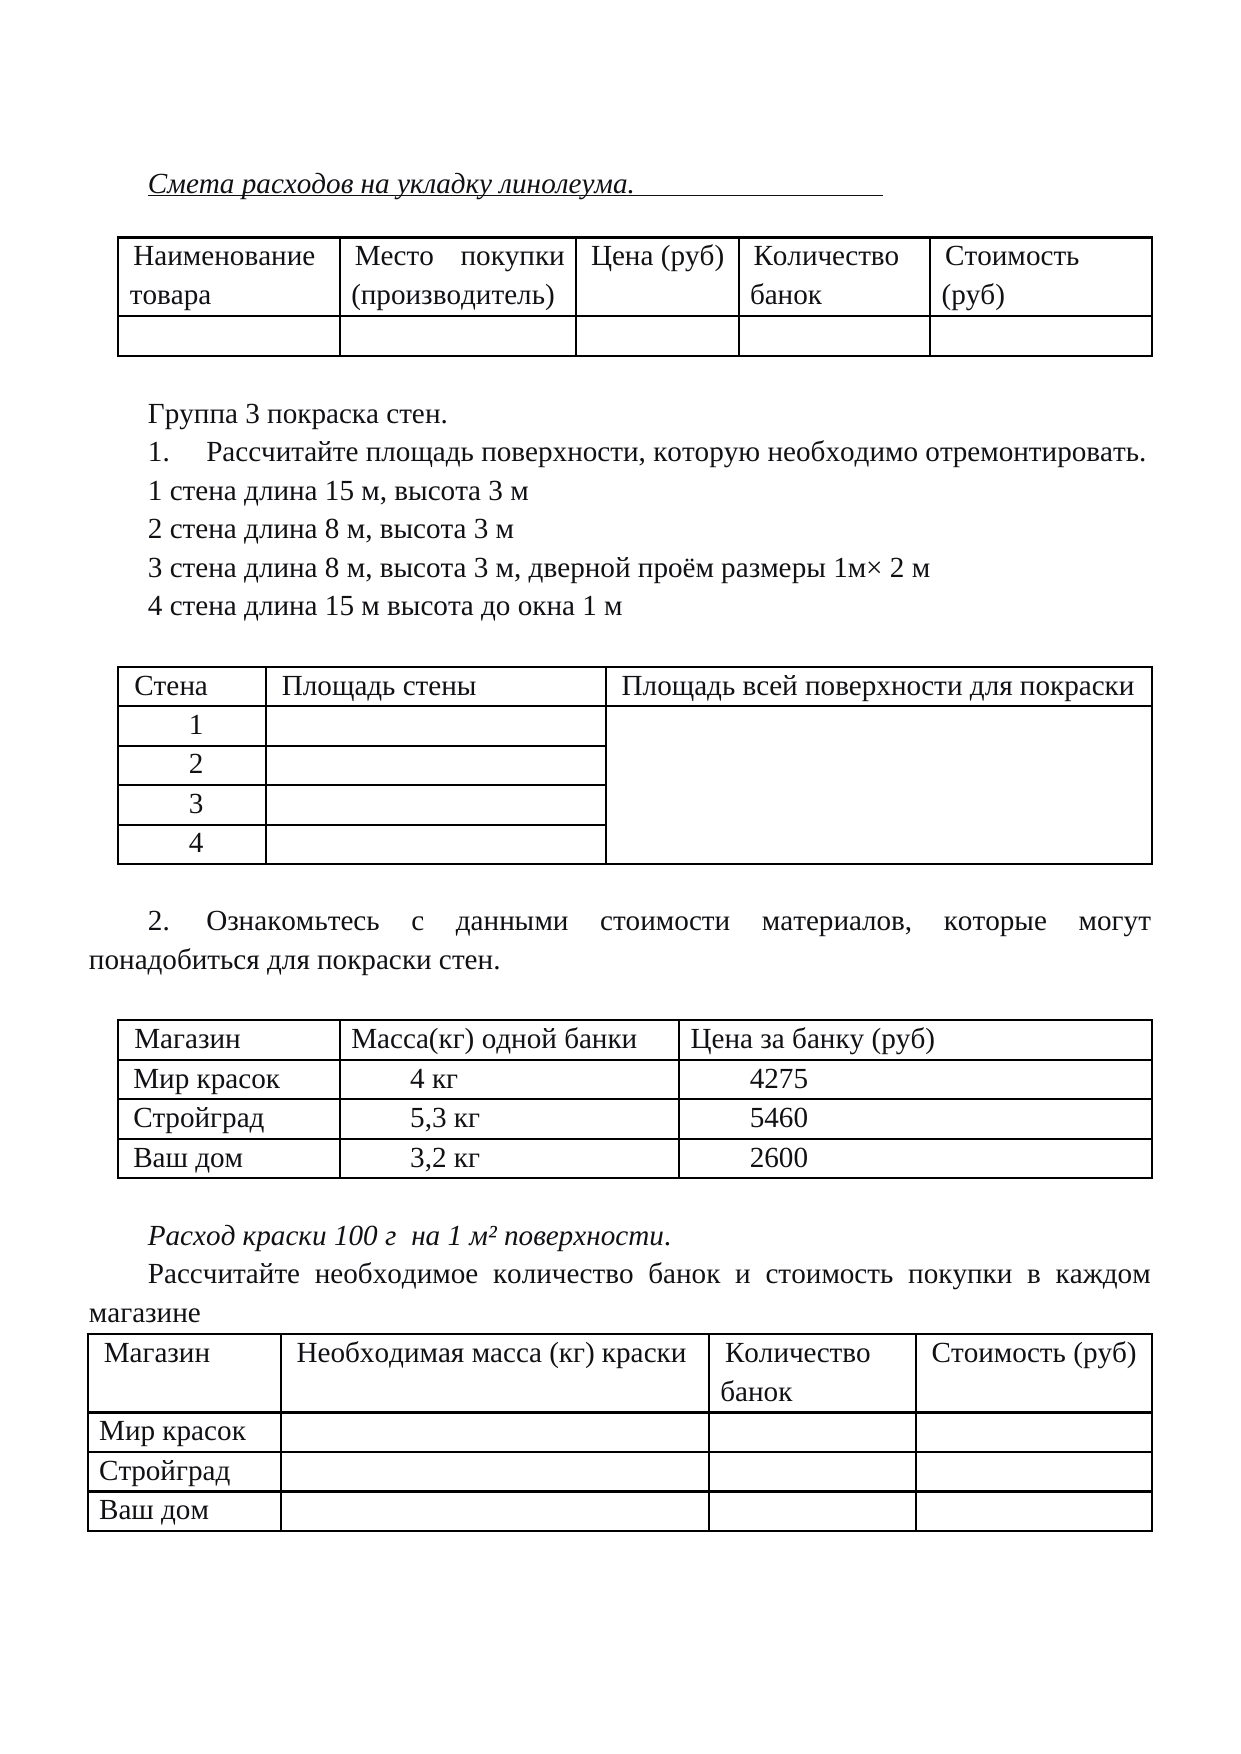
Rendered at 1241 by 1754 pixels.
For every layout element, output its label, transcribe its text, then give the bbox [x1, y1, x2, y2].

text Группа 3 покраска стен. [89, 396, 1152, 429]
table_cell [267, 826, 605, 863]
text 2 стена длина 8 м, высота 3 м [89, 511, 1152, 545]
table_cell 5,3 кг [341, 1100, 678, 1138]
table_cell [931, 317, 1151, 355]
table_header Масса(кг) одной банки [341, 1021, 678, 1059]
text 2. Ознакомьтесь с данными стоимости материалов, которые могут понадобиться для покраски стен. [89, 903, 1152, 976]
table_cell 5460 [680, 1100, 1151, 1138]
table_cell [917, 1453, 1151, 1490]
table_cell 4275 [680, 1061, 1151, 1098]
table_header Цена (руб) [577, 239, 738, 314]
table_cell [917, 1493, 1151, 1530]
table_cell 4 кг [341, 1061, 678, 1098]
table_header Цена за банку (руб) [680, 1021, 1151, 1059]
table_cell [267, 707, 605, 744]
table_header Количество банок [710, 1335, 915, 1411]
table_cell Мир красок [119, 1061, 339, 1098]
table_header Количество банок [740, 239, 929, 314]
table_header Стоимость (руб) [931, 239, 1151, 314]
table_cell [710, 1453, 915, 1490]
table_cell [282, 1453, 708, 1490]
table_cell [267, 786, 605, 823]
table_cell 3 [119, 786, 265, 823]
text 1 стена длина 15 м, высота 3 м [89, 473, 1152, 506]
table_cell 3,2 кг [341, 1140, 678, 1177]
table_cell [282, 1493, 708, 1530]
table_cell Ваш дом [119, 1140, 339, 1177]
table_header Магазин [119, 1021, 339, 1059]
text Рассчитайте необходимое количество банок и стоимость покупки в каждом магазине [89, 1256, 1152, 1328]
table_cell [710, 1493, 915, 1530]
table_header Наименование товара [119, 239, 339, 314]
table_cell Стройград [89, 1453, 280, 1490]
table_header Необходимая масса (кг) краски [282, 1335, 708, 1411]
table_header Магазин [89, 1335, 280, 1411]
table_cell [119, 317, 339, 355]
table_cell 2 [119, 747, 265, 784]
table_header Стоимость (руб) [917, 1335, 1151, 1411]
table_cell [267, 747, 605, 784]
table_cell 1 [119, 707, 265, 744]
table_cell [740, 317, 929, 355]
text Смета расходов на укладку линолеума. [89, 166, 1152, 199]
text 4 стена длина 15 м высота до окна 1 м [89, 588, 1152, 622]
table_cell [710, 1414, 915, 1451]
text 1. Рассчитайте площадь поверхности, которую необходимо отремонтировать. [89, 434, 1152, 468]
table_header Площадь всей поверхности для покраски [607, 668, 1151, 705]
table_cell Стройград [119, 1100, 339, 1138]
table_cell 4 [119, 826, 265, 863]
table_cell [577, 317, 738, 355]
table_header Место покупки (производитель) [341, 239, 575, 314]
text 3 стена длина 8 м, высота 3 м, дверной проём размеры 1м× 2 м [89, 550, 1152, 583]
table_cell [282, 1414, 708, 1451]
text Расход краски 100 г на 1 м² поверхности. [89, 1218, 1152, 1251]
table_cell 2600 [680, 1140, 1151, 1177]
table_cell [607, 707, 1151, 863]
table_cell Ваш дом [89, 1493, 280, 1530]
table_header Площадь стены [267, 668, 605, 705]
table_cell [917, 1414, 1151, 1451]
table_cell Мир красок [89, 1414, 280, 1451]
table_cell [341, 317, 575, 355]
table_header Стена [119, 668, 265, 705]
